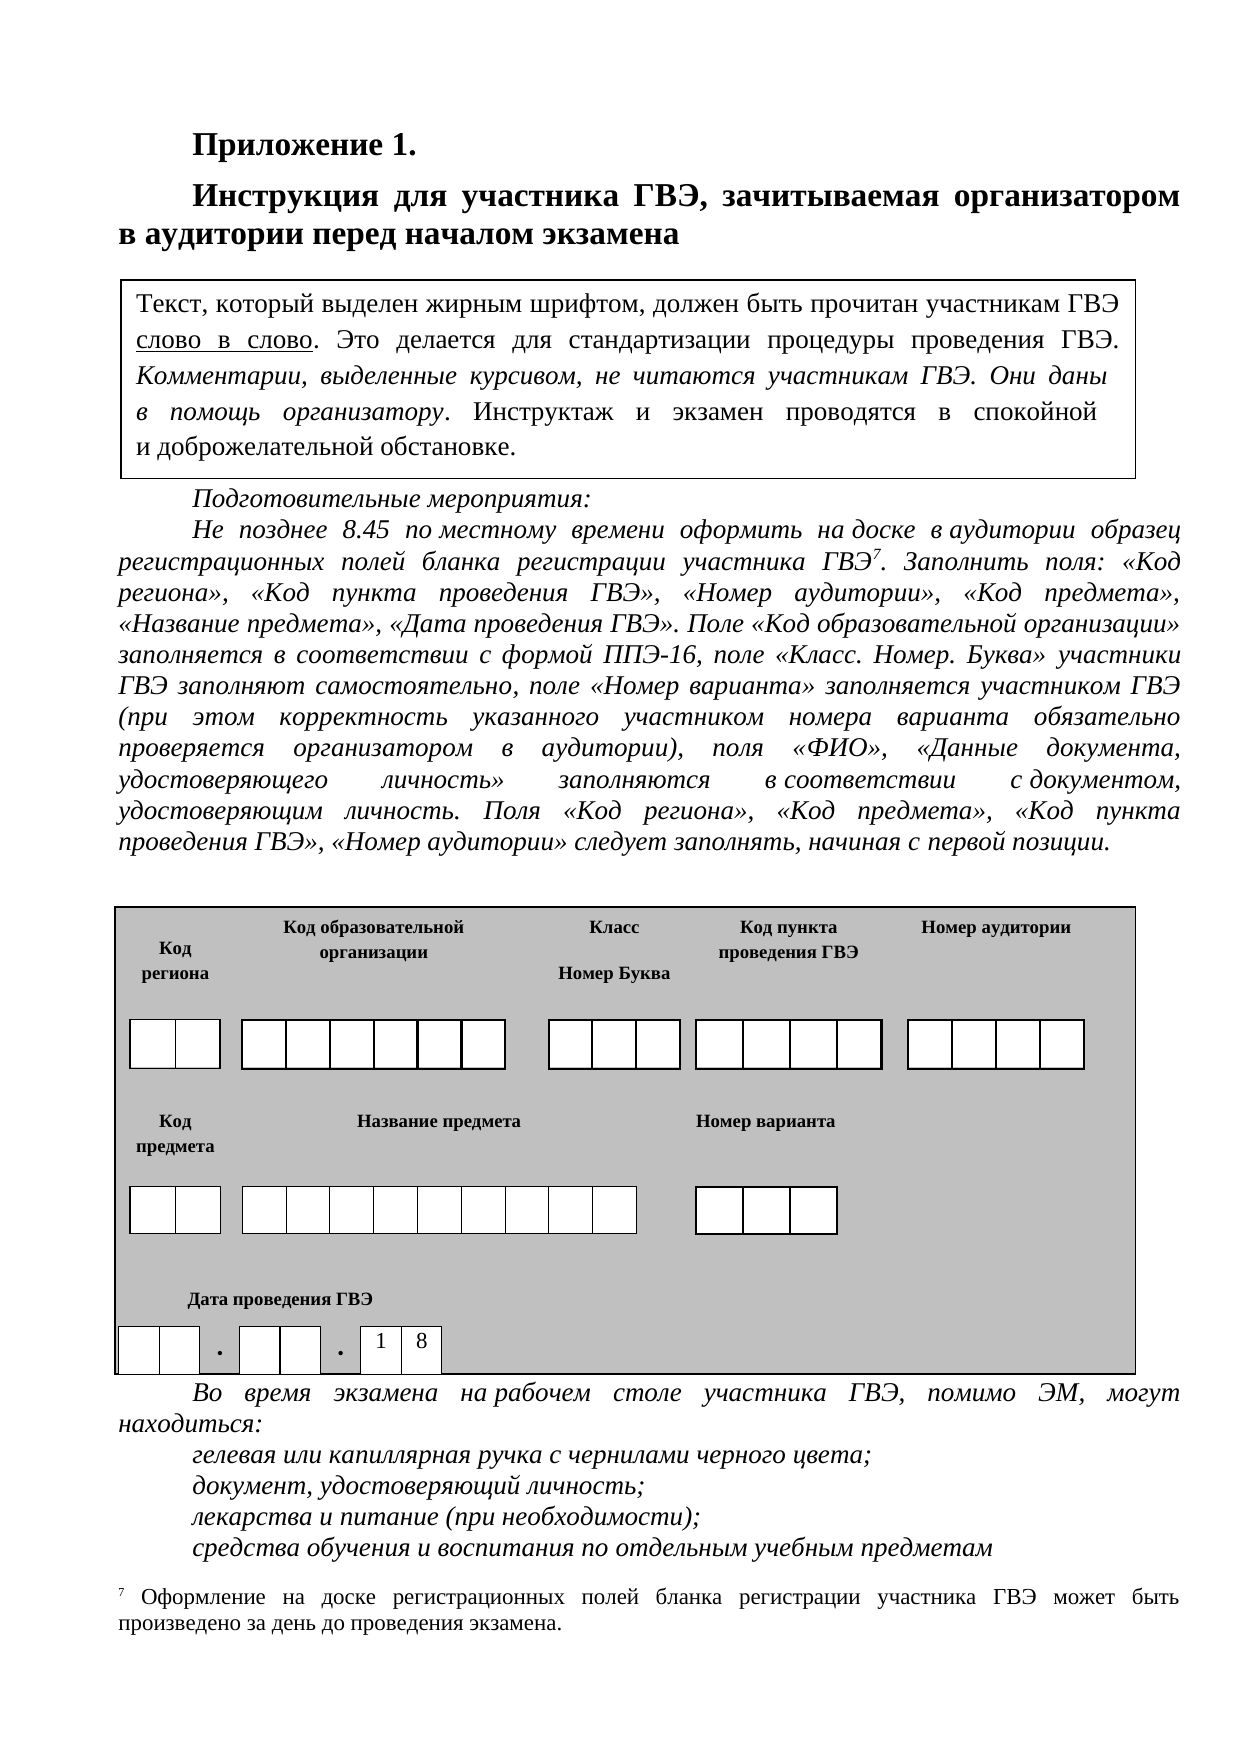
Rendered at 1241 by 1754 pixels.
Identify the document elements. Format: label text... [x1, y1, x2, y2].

subtitle Приложение 1. [118, 124, 1181, 163]
text лекарства и питание (при необходимости); [118, 1500, 1181, 1532]
text документ, удостоверяющий личность; [118, 1469, 1181, 1500]
text гелевая или капиллярная ручка с чернилами черного цвета; [118, 1438, 1181, 1469]
text Во время экзамена на рабочем столе участника ГВЭ, помимо ЭМ, могут находиться: [118, 887, 1181, 1438]
subtitle Инструкция для участника ГВЭ, зачитываемая организатором в аудитории перед началом экзамена [118, 175, 1181, 252]
text средства обучения и воспитания по отдельным учебным предметам [118, 1532, 1181, 1563]
text Подготовительные мероприятия: [118, 482, 1181, 513]
text Не позднее 8.45 по местному времени оформить на доске в аудитории образец регистрационных полей бланка регистрации участника ГВЭ. Заполнить поля: «Код региона», «Код пункта проведения ГВЭ», «Номер аудитории», «Код предмета», «Название предмета», «Дата проведения ГВЭ». Поле «Код образовательной организации» заполняется в соответствии с формой ППЭ-16, поле «Класс. Номер. Буква» участники ГВЭ заполняют самостоятельно, поле «Номер варианта» заполняется участником ГВЭ (при этом корректность указанного участником номера варианта обязательно проверяется организатором в аудитории), поля «ФИО», «Данные документа, удостоверяющего личность» заполняются в соответствии с документом, удостоверяющим личность. Поля «Код региона», «Код предмета», «Код пункта проведения ГВЭ», «Номер аудитории» следует заполнять, начиная с первой позиции. [118, 513, 1181, 856]
